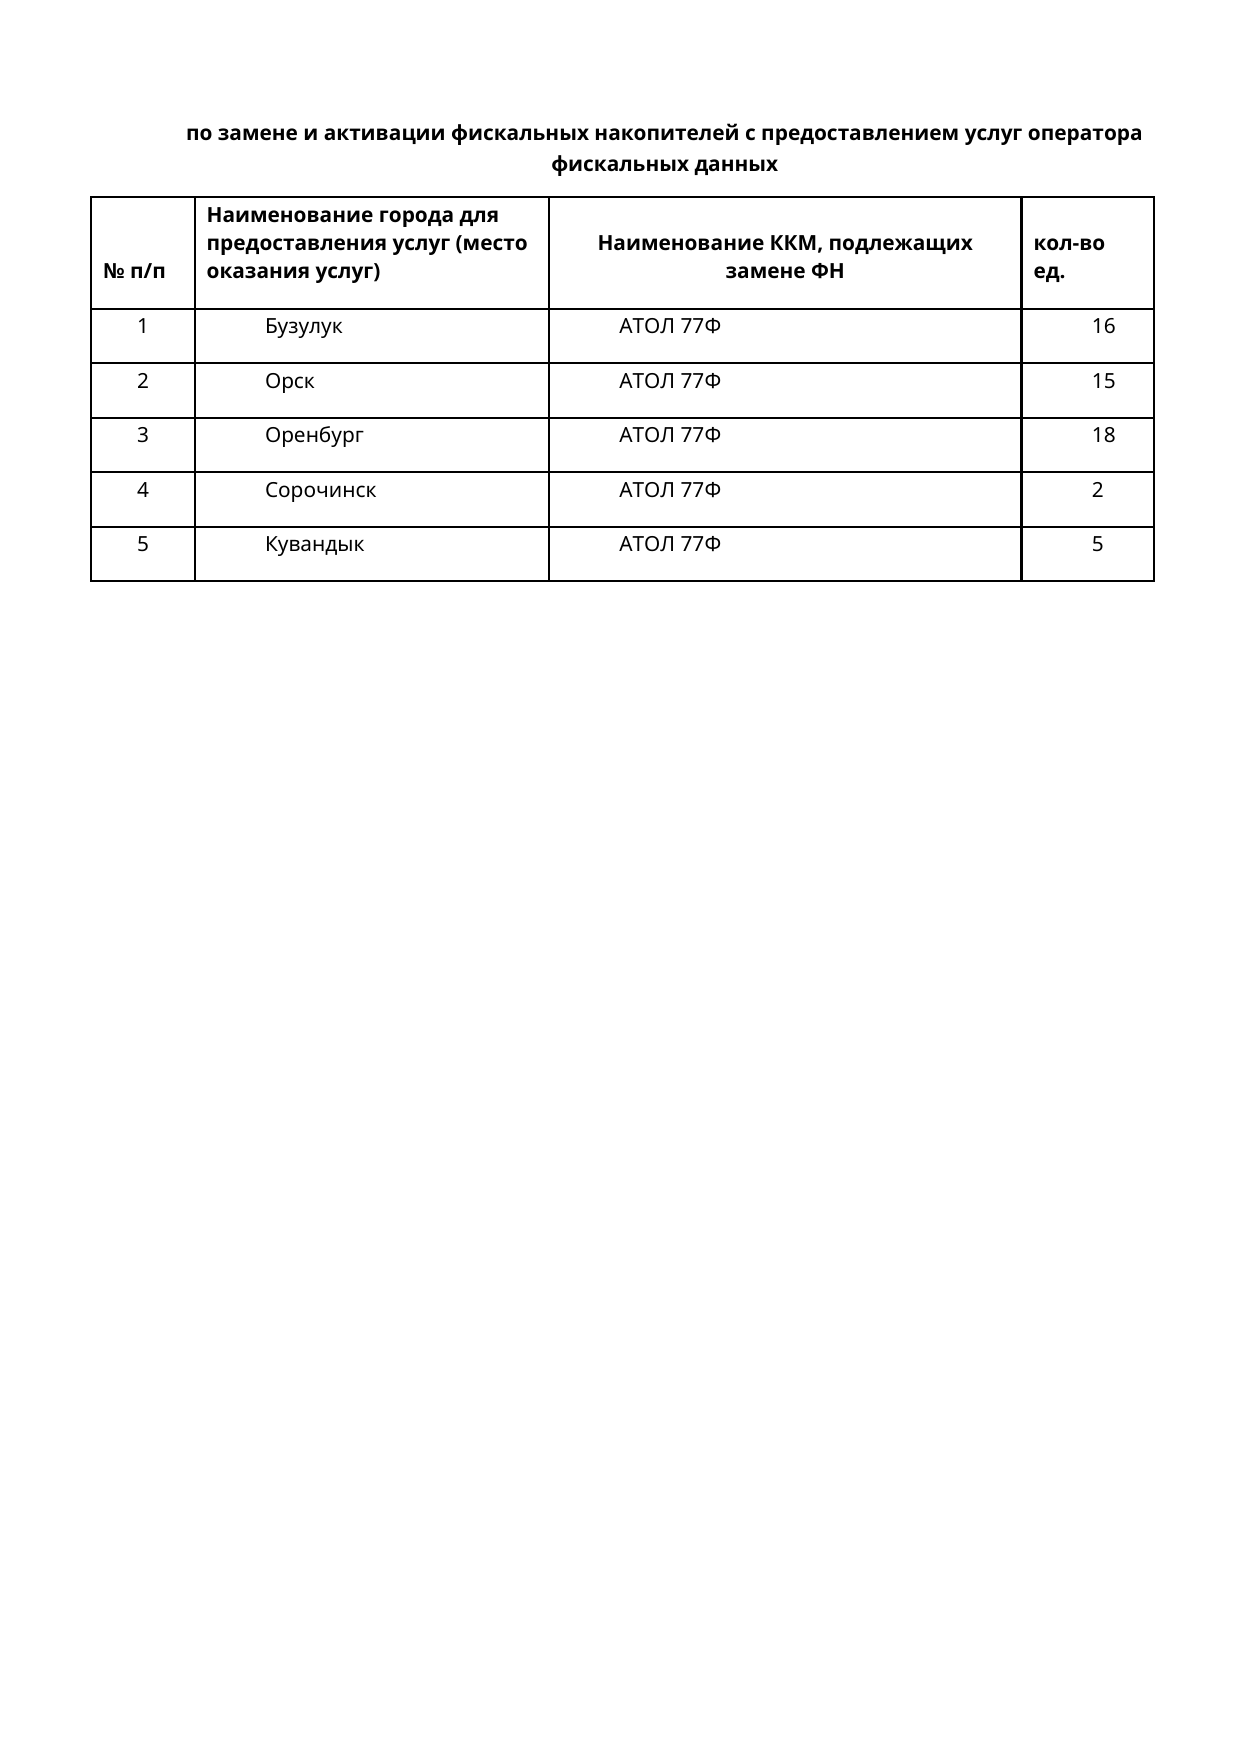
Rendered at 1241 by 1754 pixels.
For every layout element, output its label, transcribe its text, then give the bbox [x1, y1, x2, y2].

table_cell АТОЛ 77Ф [550, 419, 1020, 471]
table_cell 18 [1023, 419, 1153, 471]
table_cell АТОЛ 77Ф [550, 473, 1020, 526]
table_header № п/п [92, 198, 194, 307]
table_cell 5 [92, 528, 194, 580]
table_cell Кувандык [196, 528, 548, 580]
table_header Наименование города для предоставления услуг (место оказания услуг) [196, 198, 548, 307]
table_cell 4 [92, 473, 194, 526]
table_cell 3 [92, 419, 194, 471]
table_cell 15 [1023, 364, 1153, 417]
table_cell АТОЛ 77Ф [550, 528, 1020, 580]
table_cell АТОЛ 77Ф [550, 310, 1020, 362]
table_cell 2 [1023, 473, 1153, 526]
table_cell АТОЛ 77Ф [550, 364, 1020, 417]
table_cell Бузулук [196, 310, 548, 362]
table_cell 5 [1023, 528, 1153, 580]
text по замене и активации фискальных накопителей с предоставлением услуг оператора фискальных данных [177, 118, 1152, 177]
table_cell Сорочинск [196, 473, 548, 526]
table_cell Орск [196, 364, 548, 417]
table_cell 2 [92, 364, 194, 417]
table_cell 16 [1023, 310, 1153, 362]
table_cell Оренбург [196, 419, 548, 471]
table_header кол-во ед. [1023, 198, 1153, 307]
table_header Наименование ККМ, подлежащих замене ФН [550, 198, 1020, 307]
table_cell 1 [92, 310, 194, 362]
